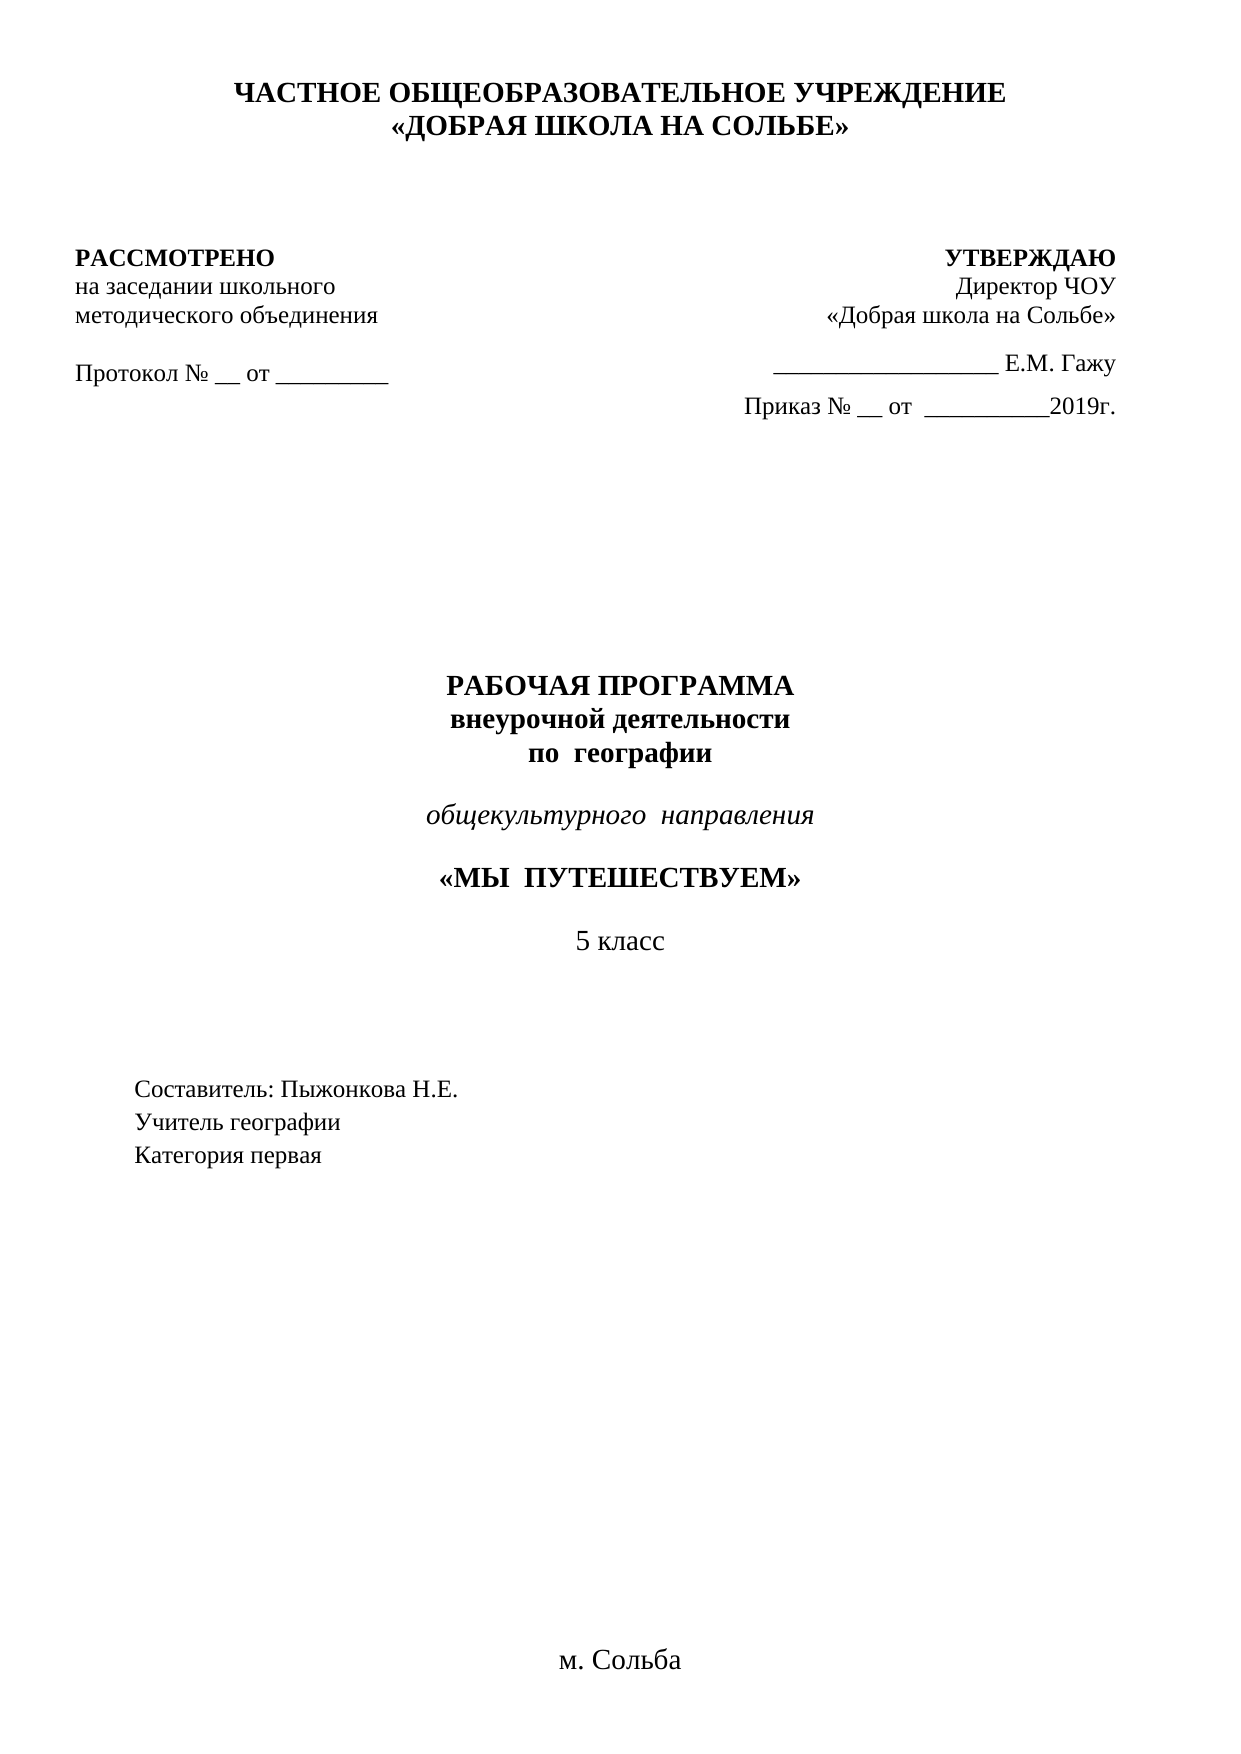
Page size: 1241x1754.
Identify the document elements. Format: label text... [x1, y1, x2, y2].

table_header УТВЕРЖДАЮ Директор ЧОУ «Добрая школа на Сольбе» __________________ Е.М. Гажу Приказ № __ от __________2019г. [595, 243, 1127, 500]
table_header РАССМОТРЕНО на заседании школьного методического объединения Протокол № __ от _________ [64, 243, 595, 500]
text общекультурного направления [75, 797, 1165, 831]
text РАБОЧАЯ ПРОГРАММА [75, 668, 1165, 701]
text ЧАСТНОЕ ОБЩЕОБРАЗОВАТЕЛЬНОЕ УЧРЕЖДЕНИЕ [75, 75, 1165, 108]
text «МЫ ПУТЕШЕСТВУЕМ» [75, 860, 1165, 894]
text Категория первая [75, 1140, 1165, 1169]
text «ДОБРАЯ ШКОЛА НА СОЛЬБЕ» [75, 108, 1165, 142]
text Учитель географии [75, 1107, 1165, 1136]
text м. Сольба [75, 1642, 1165, 1676]
text 5 класс [75, 923, 1165, 956]
text Составитель: Пыжонкова Н.Е. [75, 1074, 1165, 1103]
text внеурочной деятельности [75, 701, 1165, 735]
text по географии [75, 735, 1165, 768]
